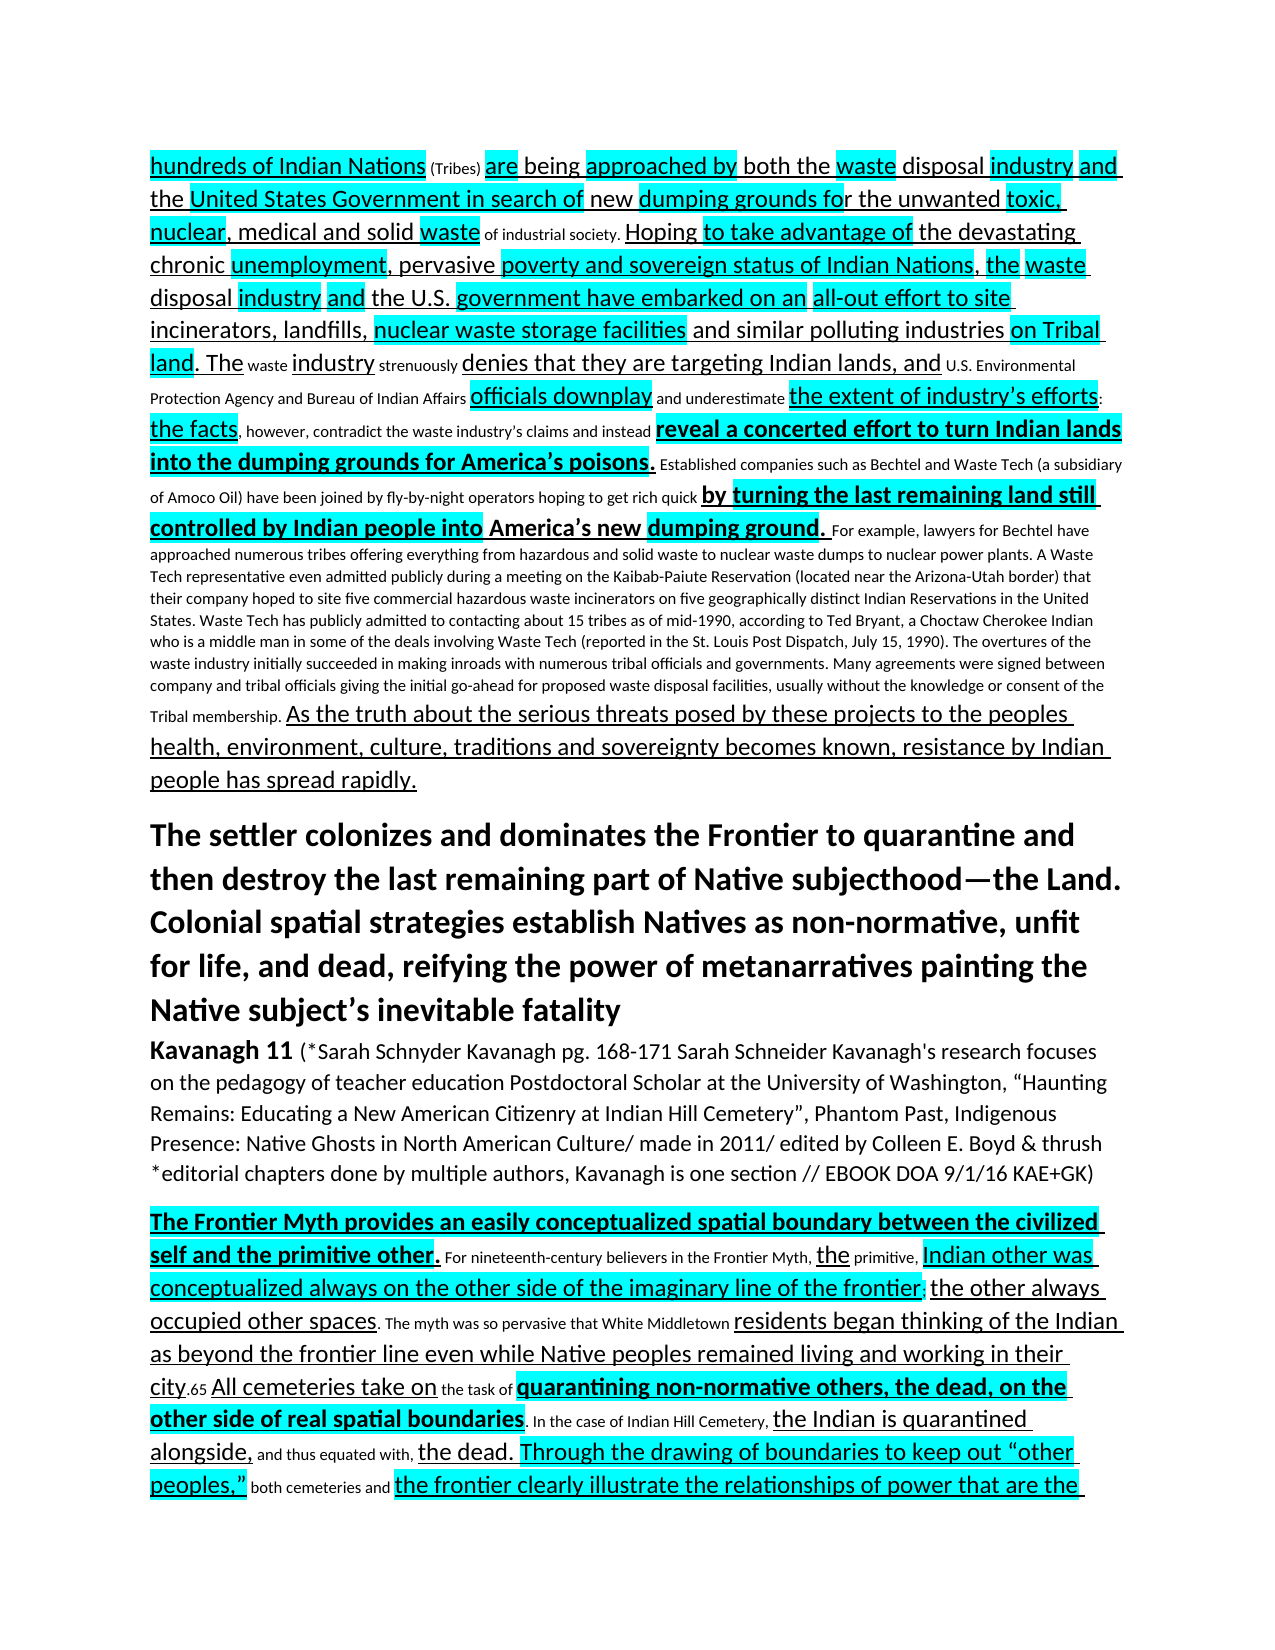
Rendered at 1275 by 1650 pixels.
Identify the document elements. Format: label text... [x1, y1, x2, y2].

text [150, 150, 1125, 794]
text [150, 1206, 1125, 1500]
subtitle The settler colonizes and dominates the Frontier to quarantine and then destroy the last remaining part of Native subjecthood—the Land. Colonial spatial strategies establish Natives as non-normative, unfit for life, and dead, reifying the power of metanarratives painting the Native subject’s inevitable fatality [150, 813, 1125, 1030]
text Kavanagh 11 (*Sarah Schnyder Kavanagh pg. 168-171 Sarah Schneider Kavanagh's research focuses on the pedagogy of teacher education Postdoctoral Scholar at the University of Washington, “Haunting Remains: Educating a New American Citizenry at Indian Hill Cemetery”, Phantom Past, Indigenous Presence: Native Ghosts in North American Culture/ made in 2011/ edited by Colleen E. Boyd & thrush *editorial chapters done by multiple authors, Kavanagh is one section // EBOOK DOA 9/1/16 KAE+GK) [150, 1033, 1125, 1187]
